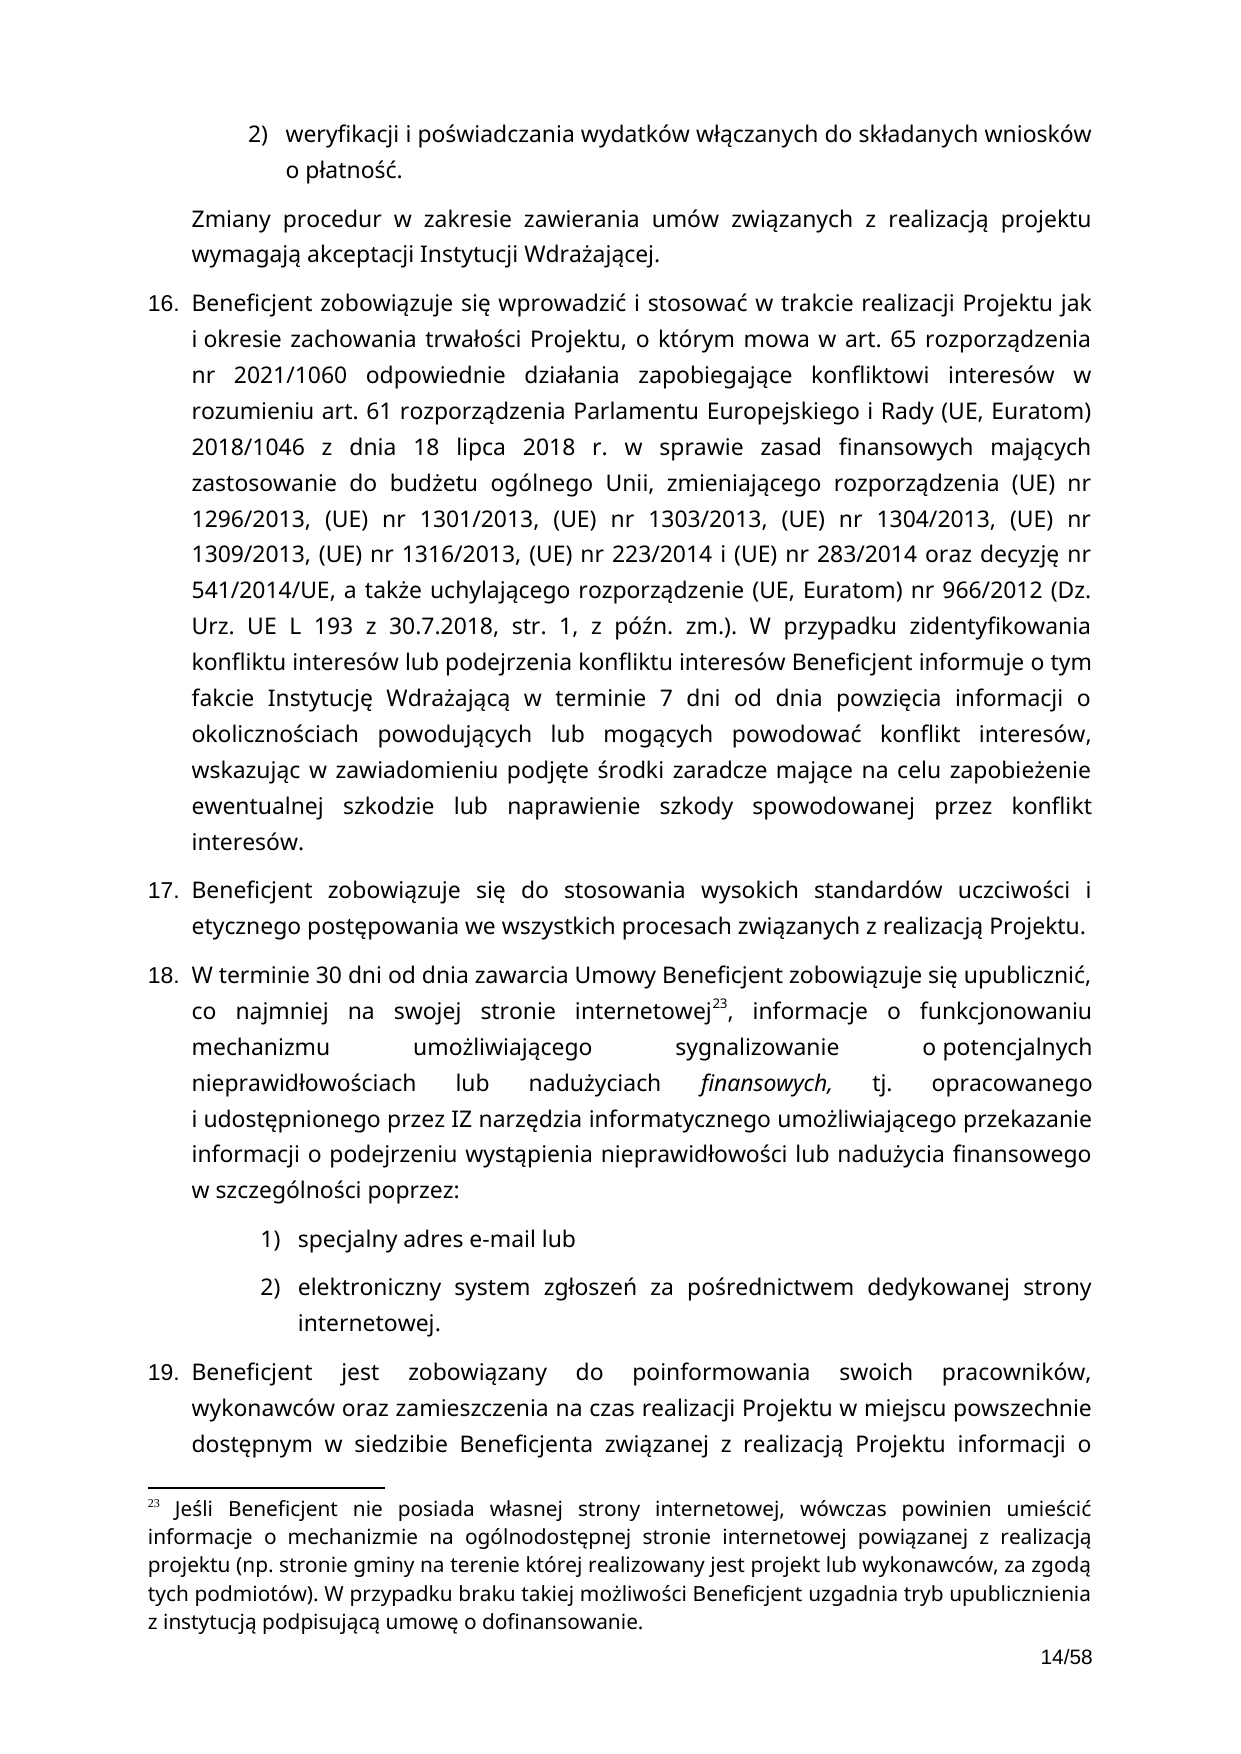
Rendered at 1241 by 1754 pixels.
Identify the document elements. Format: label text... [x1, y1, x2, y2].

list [148, 1356, 1092, 1459]
list weryfikacji i poświadczania wydatków włączanych do składanych wniosków o płatność. [248, 118, 1092, 185]
list Beneficjent zobowiązuje się do stosowania wysokich standardów uczciwości i etycznego postępowania we wszystkich procesach związanych z realizacją Projektu. [148, 874, 1092, 942]
list W terminie 30 dni od dnia zawarcia Umowy Beneficjent zobowiązuje się upublicznić, co najmniej na swojej stronie internetowej, informacje o funkcjonowaniu mechanizmu umożliwiającego sygnalizowanie o potencjalnych nieprawidłowościach lub nadużyciach finansowych, tj. opracowanego i udostępnionego przez IZ narzędzia informatycznego umożliwiającego przekazanie informacji o podejrzeniu wystąpienia nieprawidłowości lub nadużycia finansowego w szczególności poprzez: [148, 959, 1092, 1206]
list specjalny adres e-mail lub [260, 1223, 1092, 1254]
list elektroniczny system zgłoszeń za pośrednictwem dedykowanej strony internetowej. [260, 1271, 1092, 1338]
text Zmiany procedur w zakresie zawierania umów związanych z realizacją projektu wymagają akceptacji Instytucji Wdrażającej. [191, 202, 1092, 270]
list Beneficjent zobowiązuje się wprowadzić i stosować w trakcie realizacji Projektu jak i okresie zachowania trwałości Projektu, o którym mowa w art. 65 rozporządzenia nr 2021/1060 odpowiednie działania zapobiegające konfliktowi interesów w rozumieniu art. 61 rozporządzenia Parlamentu Europejskiego i Rady (UE, Euratom) 2018/1046 z dnia 18 lipca 2018 r. w sprawie zasad finansowych mających zastosowanie do budżetu ogólnego Unii, zmieniającego rozporządzenia (UE) nr 1296/2013, (UE) nr 1301/2013, (UE) nr 1303/2013, (UE) nr 1304/2013, (UE) nr 1309/2013, (UE) nr 1316/2013, (UE) nr 223/2014 i (UE) nr 283/2014 oraz decyzję nr 541/2014/UE, a także uchylającego rozporządzenie (UE, Euratom) nr 966/2012 (Dz. Urz. UE L 193 z 30.7.2018, str. 1, z późn. zm.). W przypadku zidentyfikowania konfliktu interesów lub podejrzenia konfliktu interesów Beneficjent informuje o tym fakcie Instytucję Wdrażającą w terminie 7 dni od dnia powzięcia informacji o okolicznościach powodujących lub mogących powodować konflikt interesów, wskazując w zawiadomieniu podjęte środki zaradcze mające na celu zapobieżenie ewentualnej szkodzie lub naprawienie szkody spowodowanej przez konflikt interesów. [148, 287, 1092, 857]
